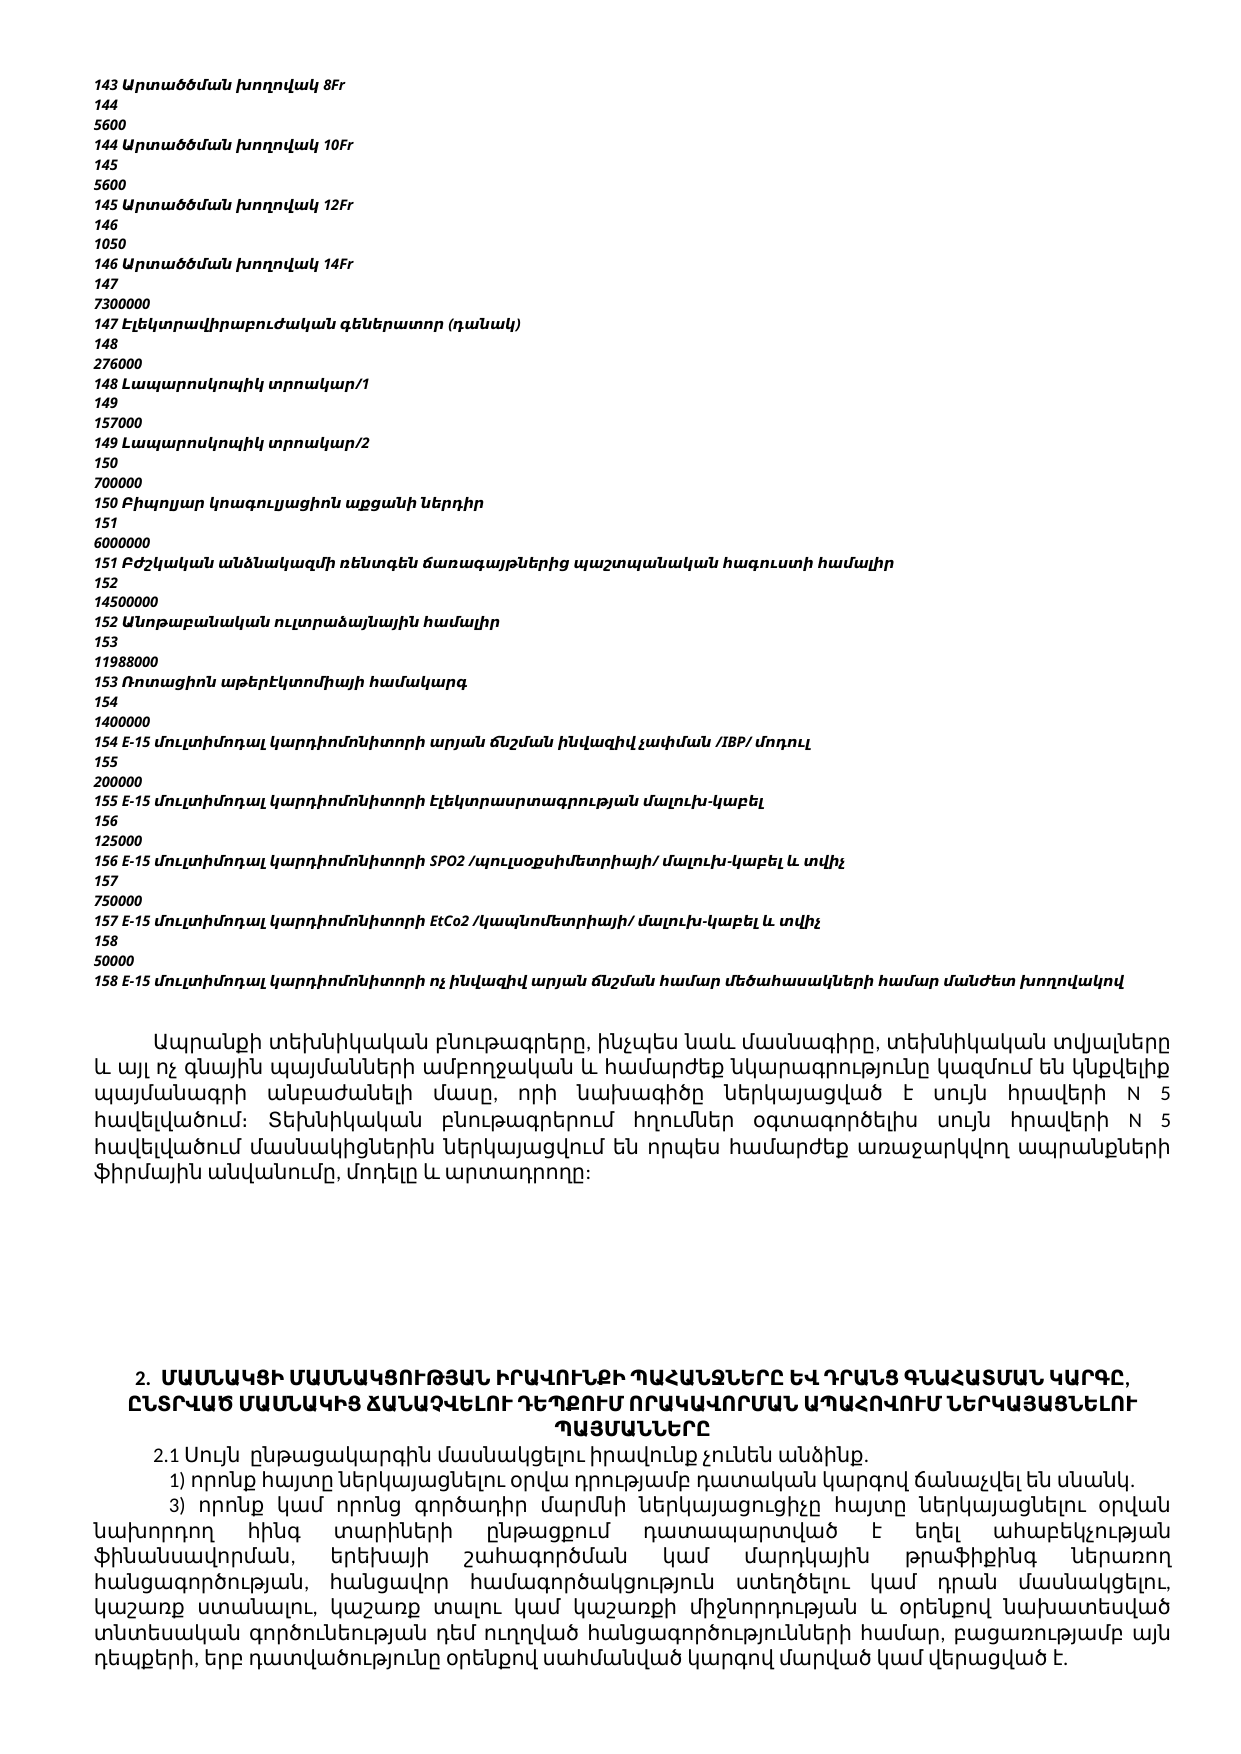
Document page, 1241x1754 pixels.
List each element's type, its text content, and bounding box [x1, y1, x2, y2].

text 3) որոնք կամ որոնց գործադիր մարմնի ներկայացուցիչը հայտը ներկայացնելու օրվան նախորդող հինգ տարիների ընթացքում դատապարտված է եղել ահաբեկչության ֆինանսավորման, երեխայի շահագործման կամ մարդկային թրաֆիքինգ ներառող հանցագործության, հանցավոր համագործակցություն ստեղծելու կամ դրան մասնակցելու, կաշառք ստանալու, կաշառք տալու կամ կաշառքի միջնորդության և օրենքով նախատեսված տնտեսական գործունեության դեմ ուղղված հանցագործությունների համար, բացառությամբ այն դեպքերի, երբ դատվածությունը օրենքով սահմանված կարգով մարված կամ վերացված է. [94, 1493, 1171, 1671]
text 2. ՄԱՍՆԱԿՑԻ ՄԱՍՆԱԿՑՈՒԹՅԱՆ ԻՐԱՎՈՒՆՔԻ ՊԱՀԱՆՋՆԵՐԸ ԵՎ ԴՐԱՆՑ ԳՆԱՀԱՏՄԱՆ ԿԱՐԳԸ, ԸՆՏՐՎԱԾ ՄԱՍՆԱԿԻՑ ՃԱՆԱՉՎԵԼՈՒ ԴԵՊՔՈՒՄ ՈՐԱԿԱՎՈՐՄԱՆ ԱՊԱՀՈՎՈՒՄ ՆԵՐԿԱՅԱՑՆԵԼՈՒ ՊԱՅՄԱՆՆԵՐԸ [94, 1366, 1171, 1442]
text 2.1 Սույն ընթացակարգին մասնակցելու իրավունք չունեն անձինք. [94, 1442, 1171, 1467]
text 1) որոնք հայտը ներկայացնելու օրվա դրությամբ դատական կարգով ճանաչվել են սնանկ. [94, 1467, 1171, 1493]
text Ապրանքի տեխնիկական բնութագրերը, ինչպես նաև մասնագիրը, տեխնիկական տվյալները և այլ ոչ գնային պայմանների ամբողջական և համարժեք նկարագրությունը կազմում են կնքվելիք պայմանագրի անբաժանելի մասը, որի նախագիծը ներկայացված է սույն հրավերի N 5 հավելվածում։ Տեխնիկական բնութագրերում հղումներ օգտագործելիս սույն հրավերի N 5 հավելվածում մասնակիցներին ներկայացվում են որպես համարժեք առաջարկվող ապրանքների ֆիրմային անվանումը, մոդելը և արտադրողը: [94, 1029, 1171, 1185]
